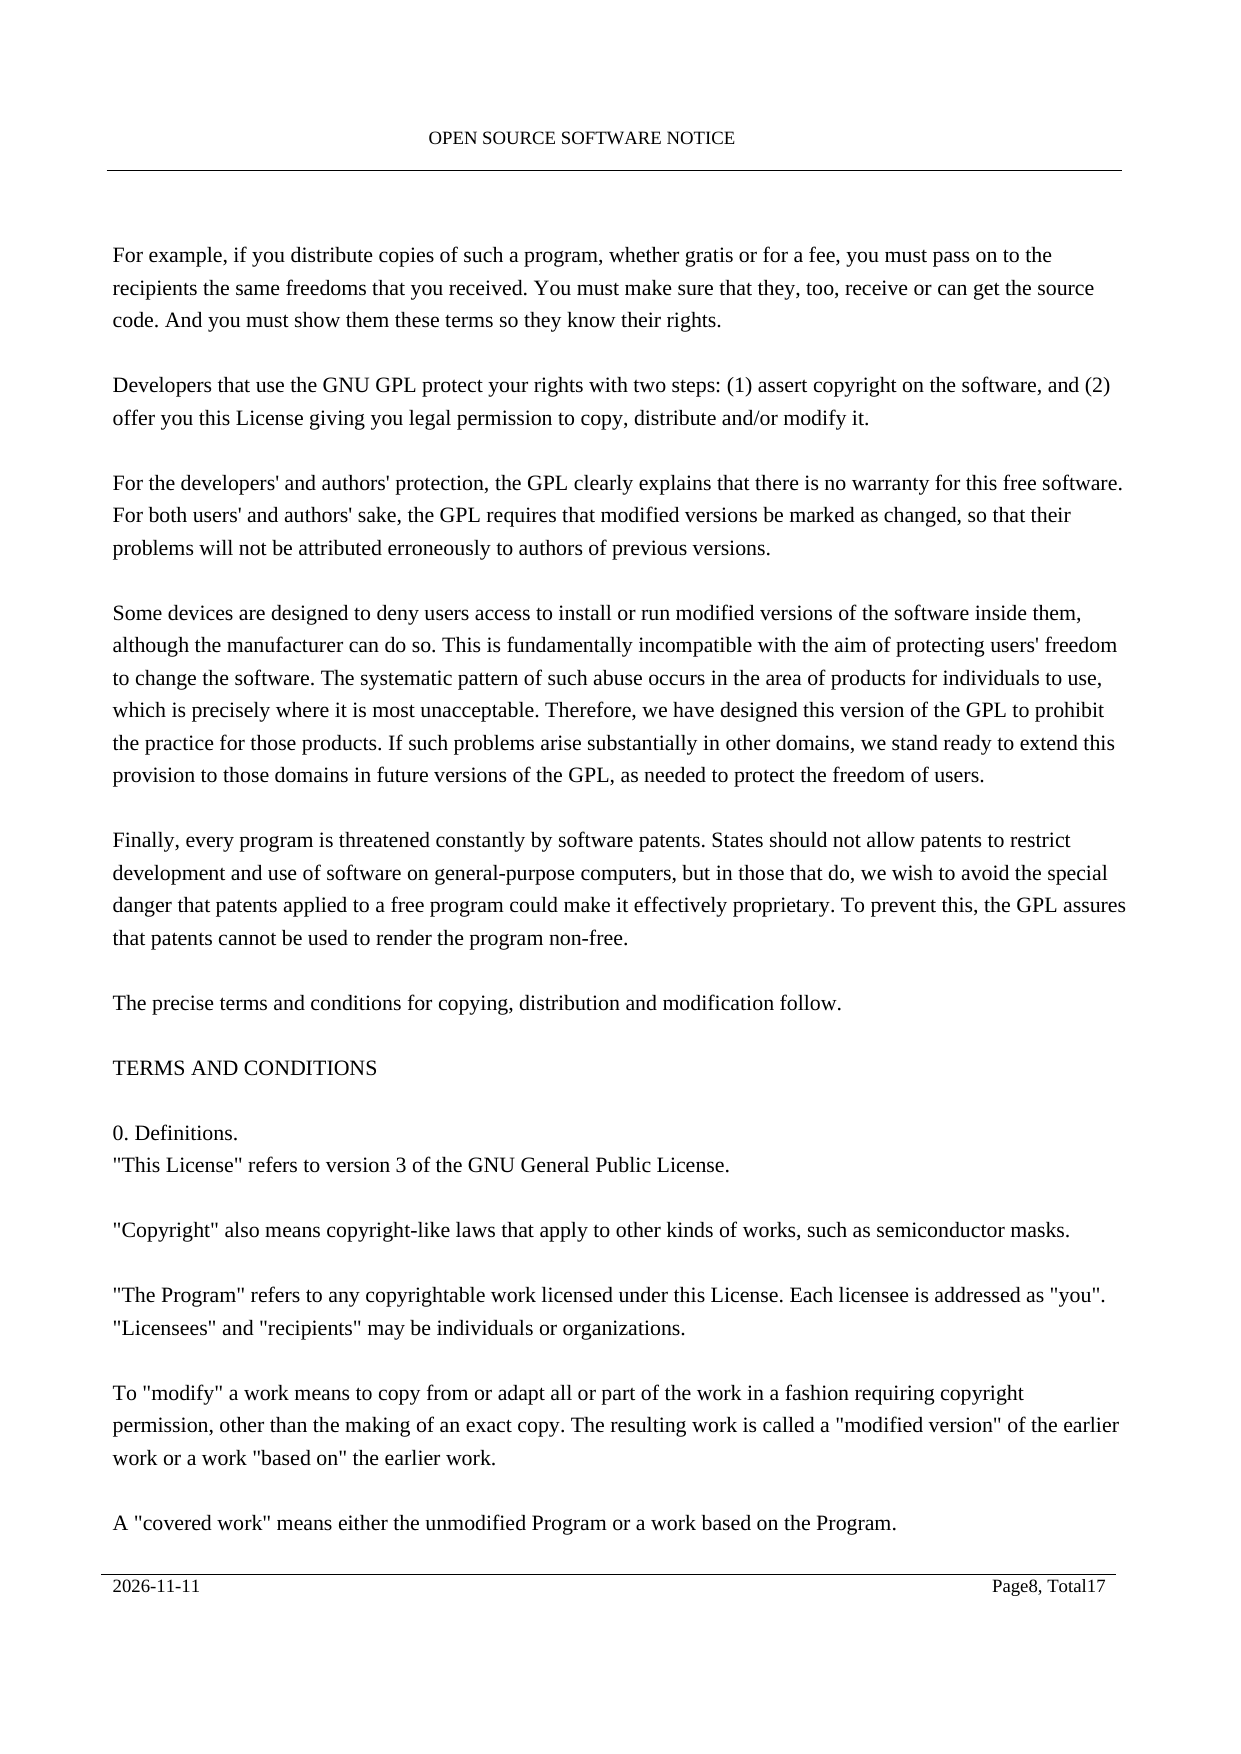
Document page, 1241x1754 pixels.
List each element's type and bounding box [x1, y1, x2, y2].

text [112, 206, 1128, 1539]
